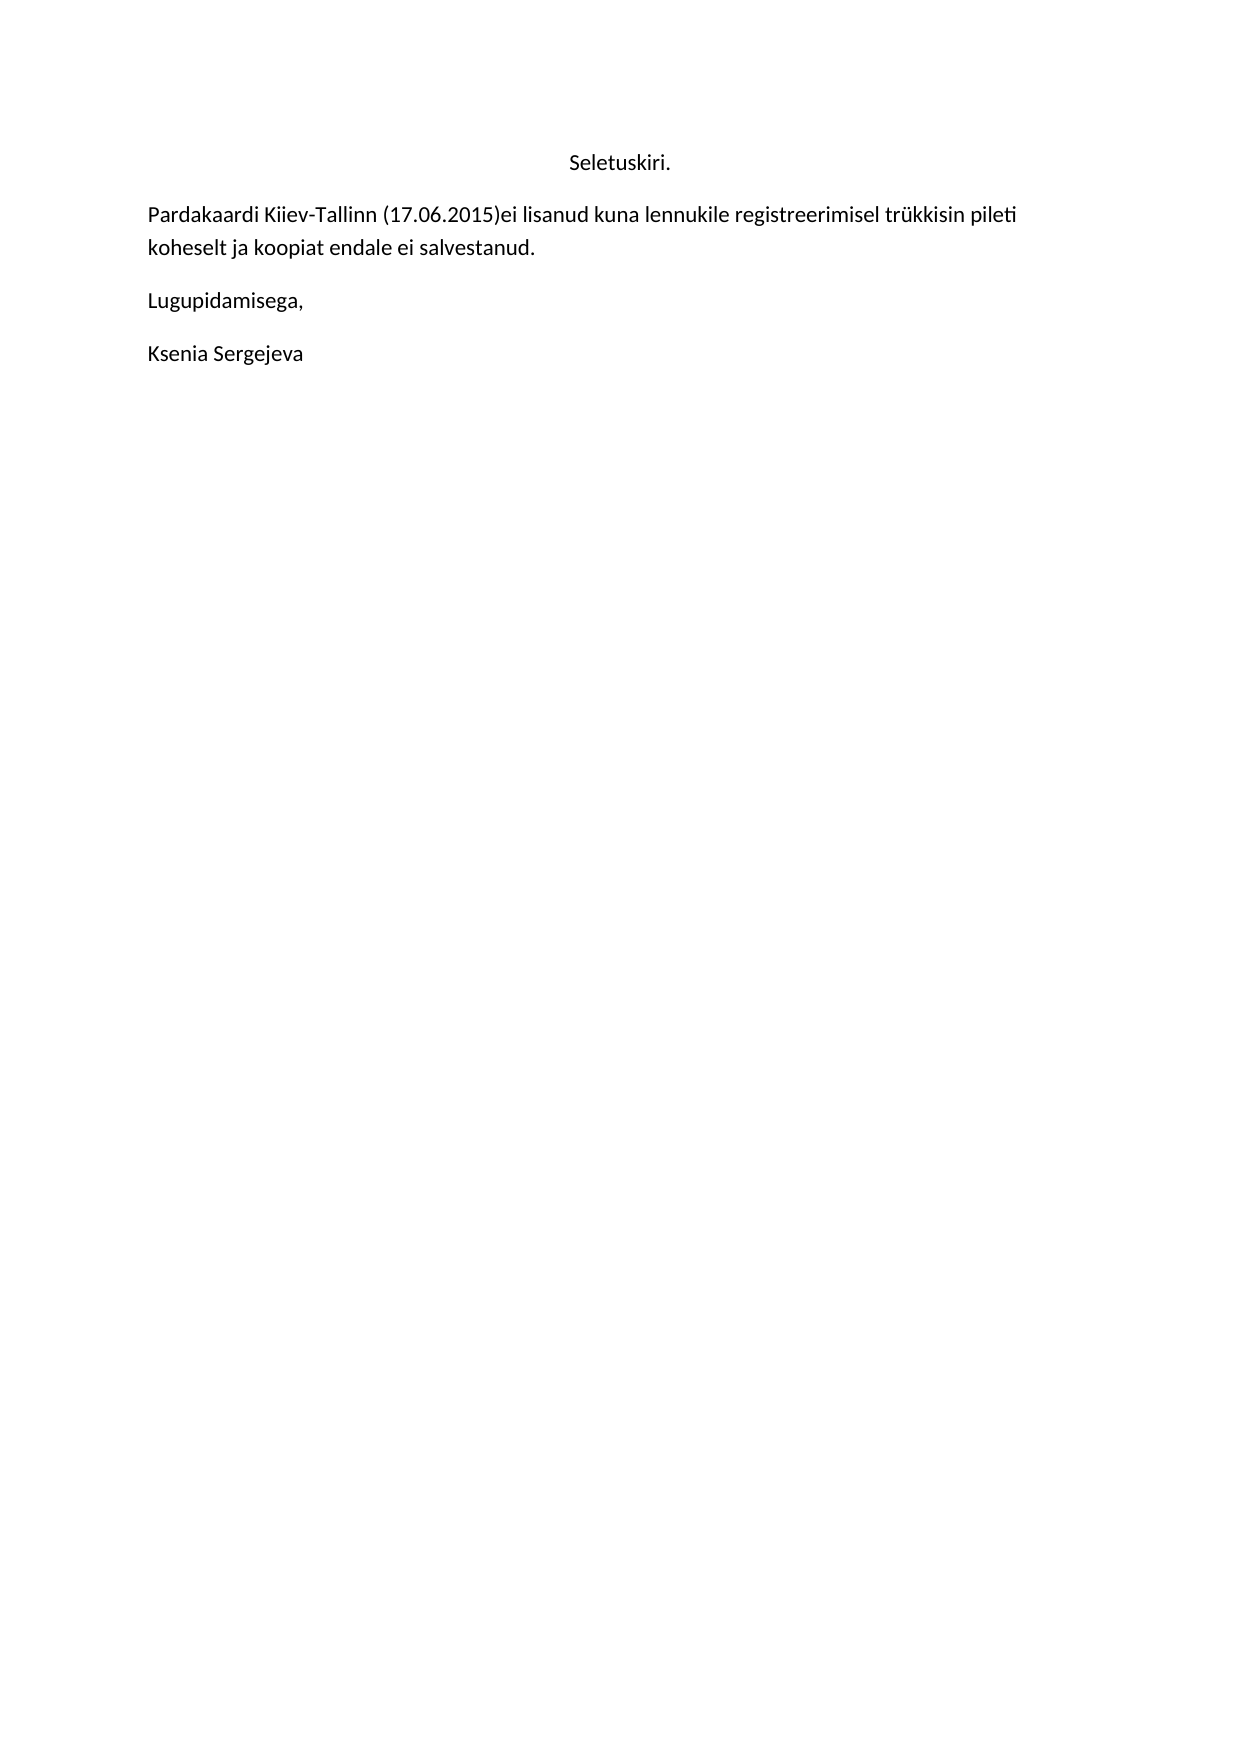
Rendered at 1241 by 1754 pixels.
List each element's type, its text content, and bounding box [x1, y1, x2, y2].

text Ksenia Sergejeva [148, 339, 1093, 367]
text Pardakaardi Kiiev-Tallinn (17.06.2015)ei lisanud kuna lennukile registreerimisel trükkisin pileti koheselt ja koopiat endale ei salvestanud. [148, 201, 1093, 261]
text Seletuskiri. [148, 148, 1093, 176]
text Lugupidamisega, [148, 286, 1093, 314]
